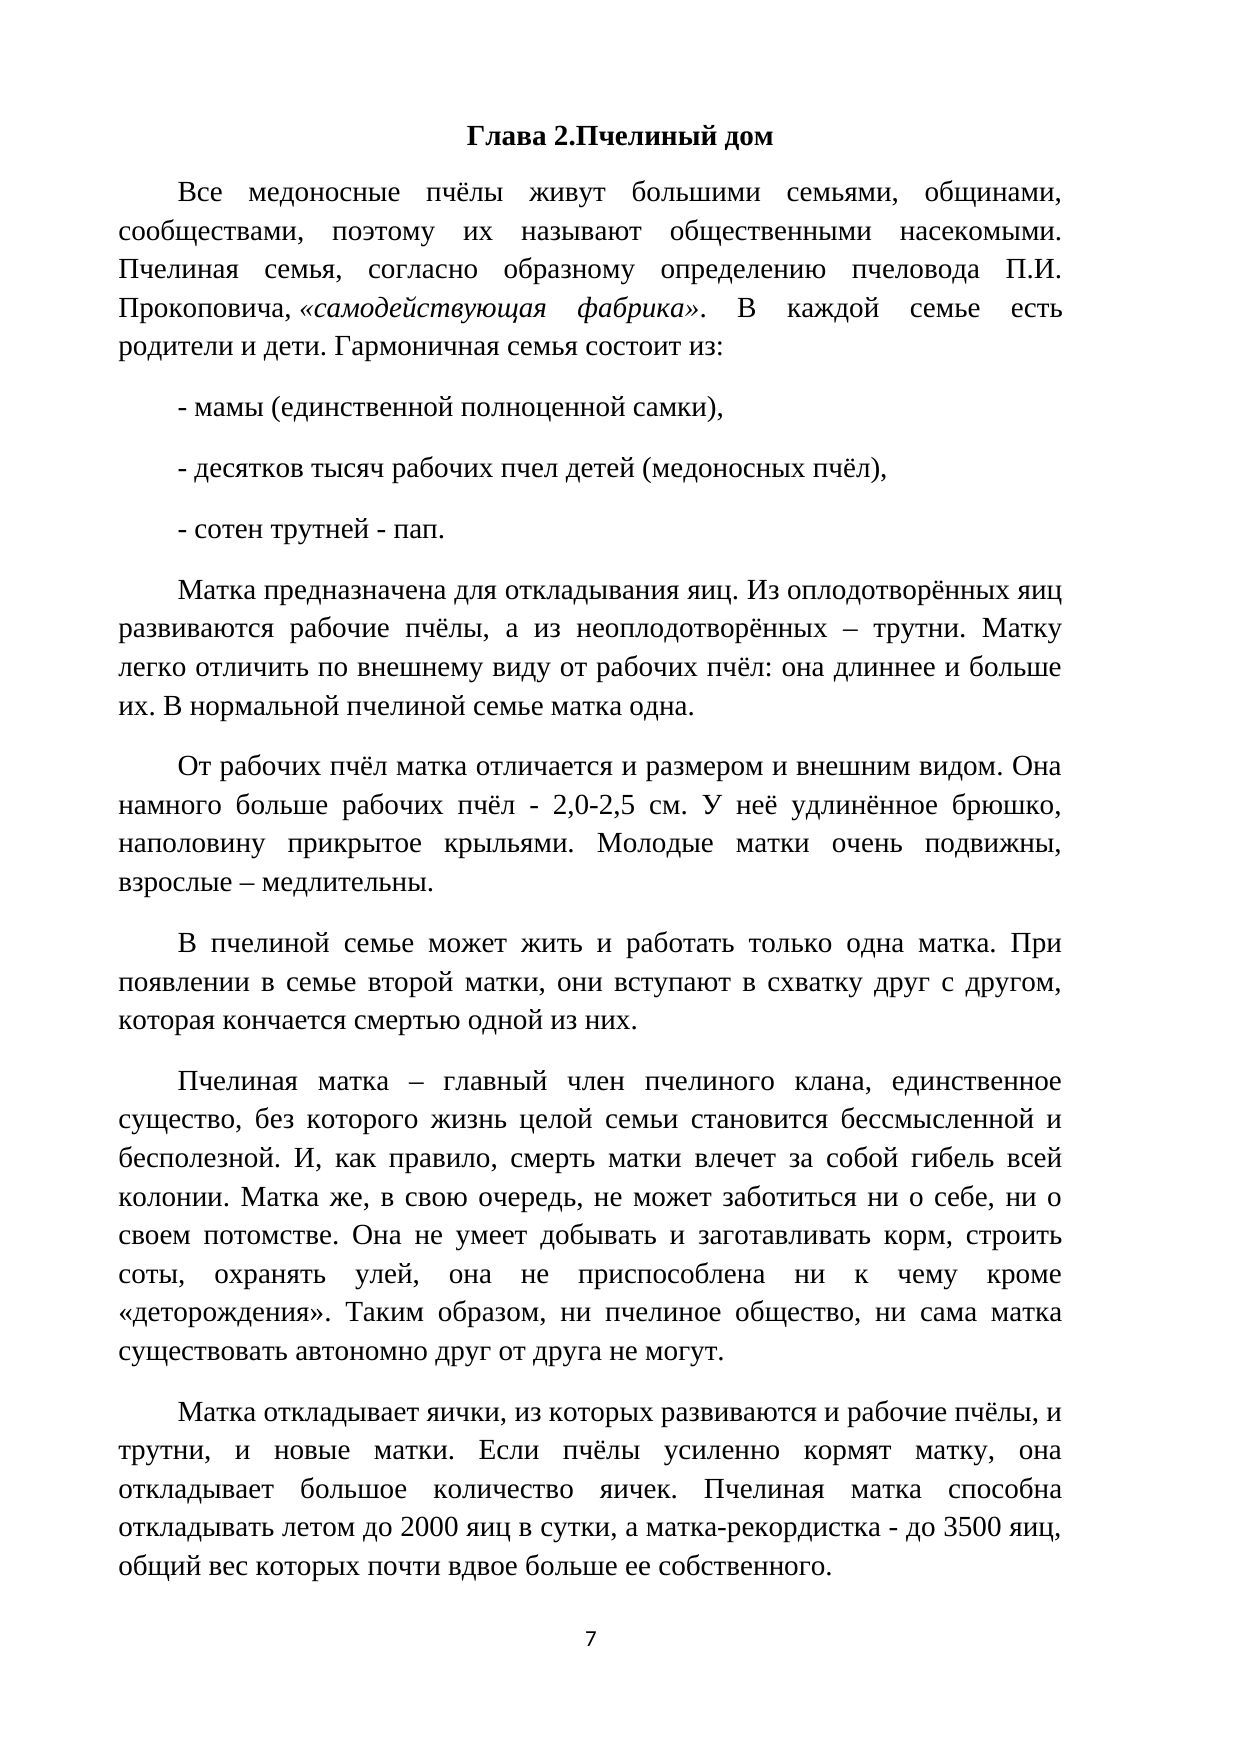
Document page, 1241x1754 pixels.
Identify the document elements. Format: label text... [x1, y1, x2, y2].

text Пчелиная матка – главный член пчелиного клана, единственное существо, без которого жизнь целой семьи становится бессмысленной и бесполезной. И, как правило, смерть матки влечет за собой гибель всей колонии. Матка же, в свою очередь, не может заботиться ни о себе, ни о своем потомстве. Она не умеет добывать и заготавливать корм, строить соты, охранять улей, она не приспособлена ни к чему кроме «деторождения». Таким образом, ни пчелиное общество, ни сама матка существовать автономно друг от друга не могут. [118, 1063, 1063, 1366]
text От рабочих пчёл матка отличается и размером и внешним видом. Она намного больше рабочих пчёл - 2,0-2,5 см. У неё удлинённое брюшко, наполовину прикрытое крыльями. Молодые матки очень подвижны, взрослые – медлительны. [118, 748, 1063, 898]
text В пчелиной семье может жить и работать только одна матка. При появлении в семье второй матки, они вступают в схватку друг с другом, которая кончается смертью одной из них. [118, 925, 1063, 1036]
text - десятков тысяч рабочих пчел детей (медоносных пчёл), [118, 450, 1063, 484]
text - сотен трутней - пап. [118, 511, 1063, 544]
text - мамы (единственной полноценной самки), [118, 389, 1063, 423]
text Глава 2.Пчелиный дом [118, 118, 1063, 152]
text Матка предназначена для откладывания яиц. Из оплодотворённых яиц развиваются рабочие пчёлы, а из неоплодотворённых – трутни. Матку легко отличить по внешнему виду от рабочих пчёл: она длиннее и больше их. В нормальной пчелиной семье матка одна. [118, 572, 1063, 721]
text Матка откладывает яички, из которых развиваются и рабочие пчёлы, и трутни, и новые матки. Если пчёлы усиленно кормят матку, она откладывает большое количество яичек. Пчелиная матка способна откладывать летом до 2000 яиц в сутки, а матка-рекордистка - до 3500 яиц, общий вес которых почти вдвое больше ее собственного. [118, 1394, 1063, 1582]
text Все медоносные пчёлы живут большими семьями, общинами, сообществами, поэтому их называют общественными насекомыми. Пчелиная семья, согласно образному определению пчеловода П.И. Прокоповича, «самодействующая фабрика». В каждой семье есть родители и дети. Гармоничная семья состоит из: [118, 174, 1063, 362]
